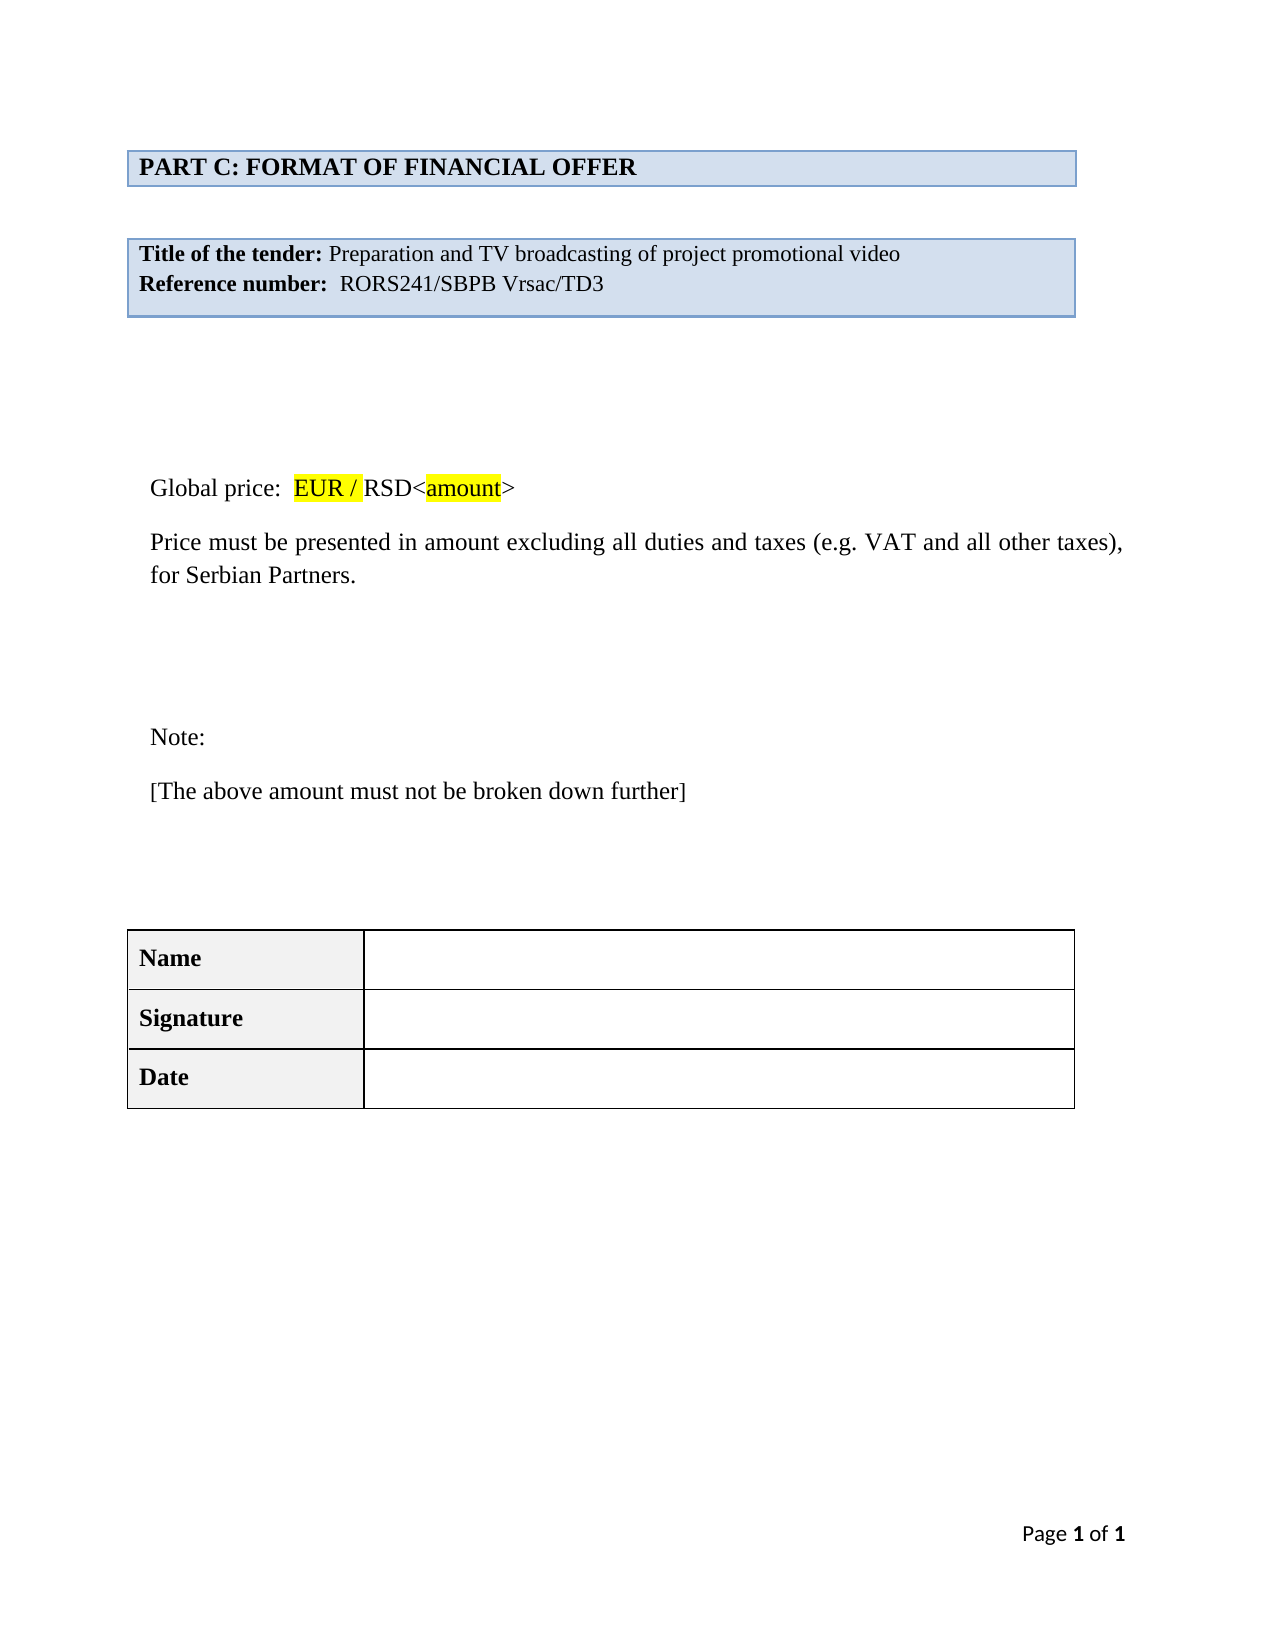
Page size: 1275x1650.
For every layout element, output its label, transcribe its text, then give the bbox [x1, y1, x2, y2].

text Price must be presented in amount excluding all duties and taxes (e.g. VAT and all other taxes), for Serbian Partners. [150, 527, 1125, 589]
table_cell Signature [128, 990, 363, 1048]
table_header Name [128, 931, 363, 988]
table_cell Date [128, 1049, 363, 1108]
table_cell [365, 990, 1074, 1048]
text Global price: EUR / RSD<amount> [150, 473, 1125, 502]
text Note: [150, 722, 1125, 751]
table_header [365, 931, 1074, 988]
table_header PART C: FORMAT OF FINANCIAL OFFER [129, 152, 1075, 185]
table_header Title of the tender: Preparation and TV broadcasting of project promotional video Reference number: RORS241/SBPB Vrsac/TD3 [129, 240, 1074, 315]
table_cell [365, 1050, 1074, 1108]
text [The above amount must not be broken down further] [150, 776, 1125, 804]
